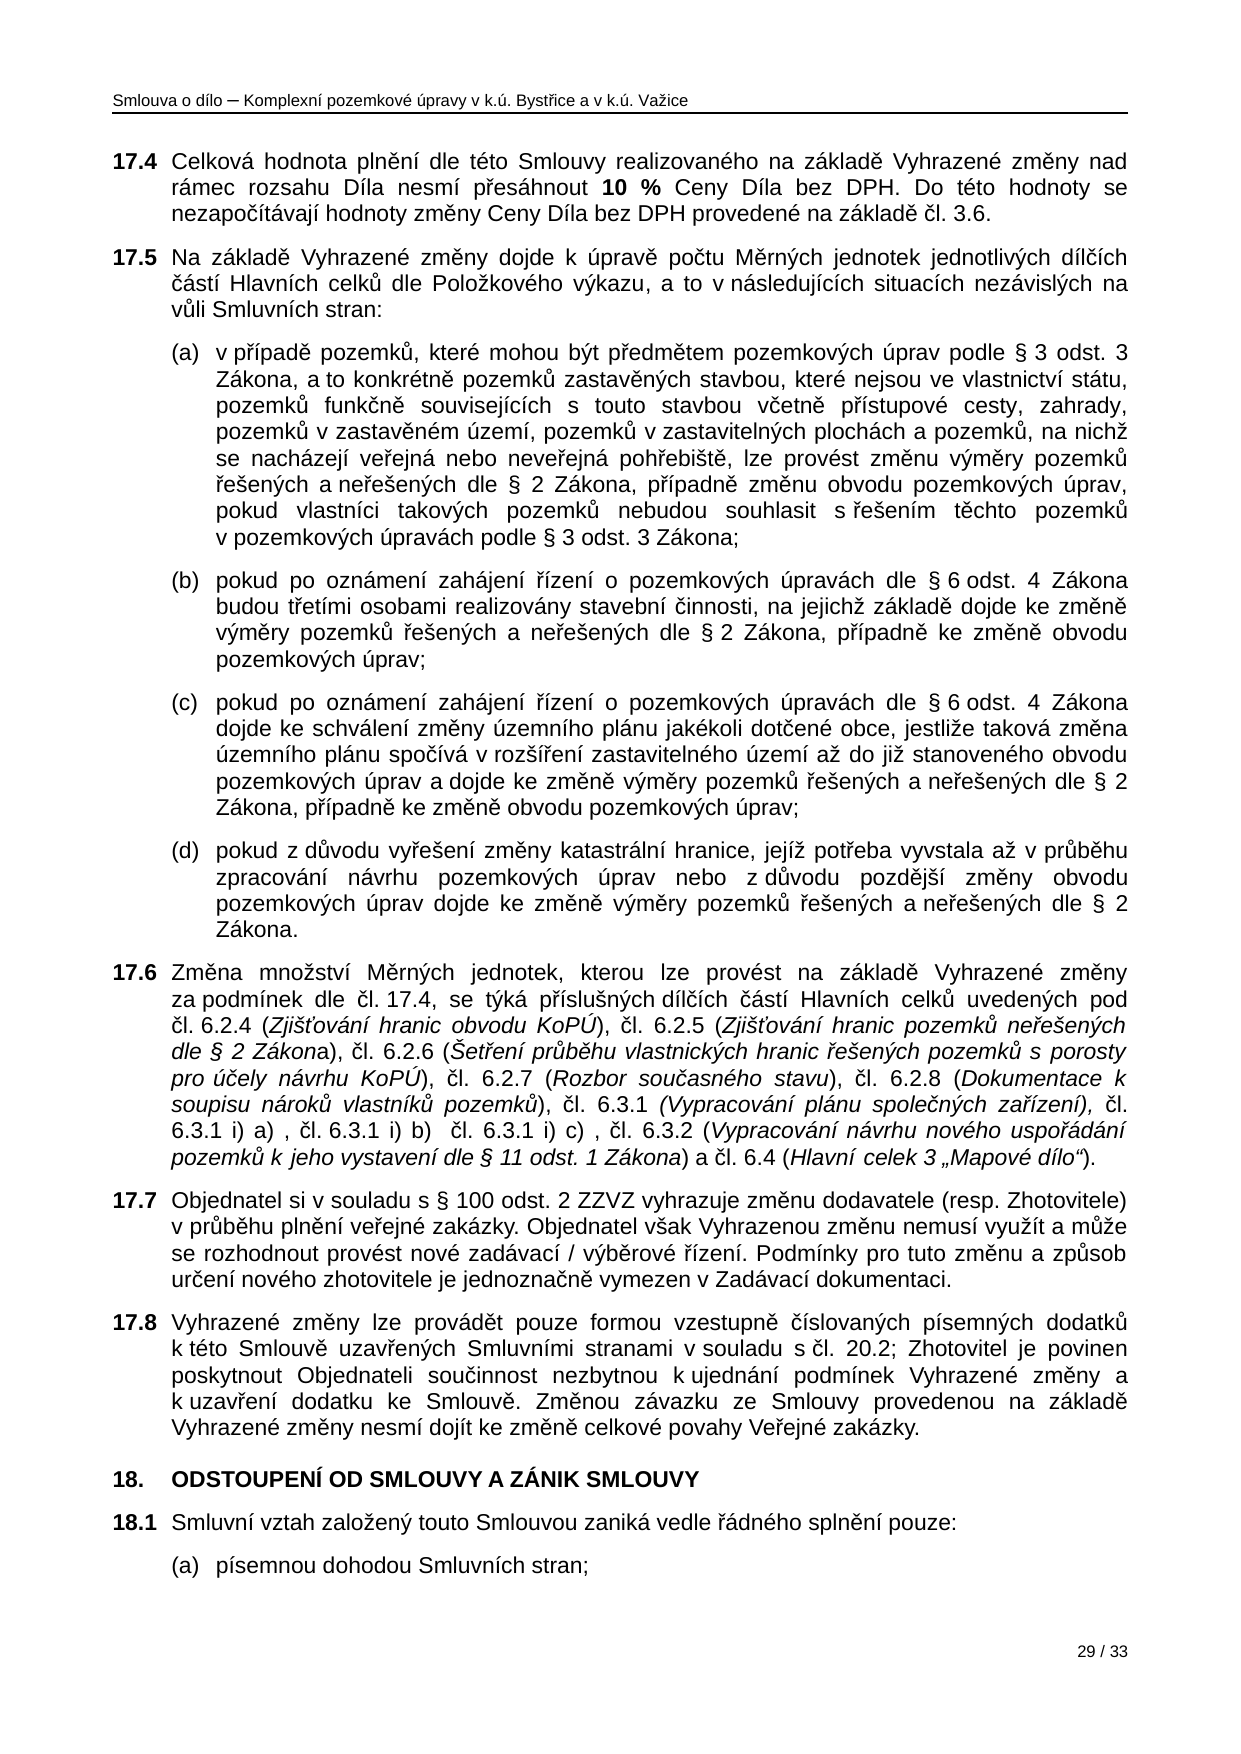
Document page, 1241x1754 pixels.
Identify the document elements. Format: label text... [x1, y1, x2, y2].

text ODSTOUPENÍ OD SMLOUVY a zánik smlouvy [112, 1466, 1128, 1492]
list v případě pozemků, které mohou být předmětem pozemkových úprav podle § 3 odst. 3 Zákona, a to konkrétně pozemků zastavěných stavbou, které nejsou ve vlastnictví státu, pozemků funkčně souvisejících s touto stavbou včetně přístupové cesty, zahrady, pozemků v zastavěném území, pozemků v zastavitelných plochách a pozemků, na nichž se nacházejí veřejná nebo neveřejná pohřebiště, lze provést změnu výměry pozemků řešených a neřešených dle § 2 Zákona, případně změnu obvodu pozemkových úprav, pokud vlastníci takových pozemků nebudou souhlasit s řešením těchto pozemků v pozemkových úpravách podle § 3 odst. 3 Zákona; [171, 339, 1128, 550]
list pokud z důvodu vyřešení změny katastrální hranice, jejíž potřeba vyvstala až v průběhu zpracování návrhu pozemkových úprav nebo z důvodu pozdější změny obvodu pozemkových úprav dojde ke změně výměry pozemků řešených a neřešených dle § 2 Zákona. [171, 837, 1128, 943]
text Na základě Vyhrazené změny dojde k úpravě počtu Měrných jednotek jednotlivých dílčích částí Hlavních celků dle Položkového výkazu, a to v následujících situacích nezávislých na vůli Smluvních stran: [112, 243, 1128, 322]
text Objednatel si v souladu s § 100 odst. 2 ZZVZ vyhrazuje změnu dodavatele (resp. Zhotovitele) v průběhu plnění veřejné zakázky. Objednatel však Vyhrazenou změnu nemusí využít a může se rozhodnout provést nové zadávací / výběrové řízení. Podmínky pro tuto změnu a způsob určení nového zhotovitele je jednoznačně vymezen v Zadávací dokumentaci. [112, 1187, 1128, 1292]
text Vyhrazené změny lze provádět pouze formou vzestupně číslovaných písemných dodatků k této Smlouvě uzavřených Smluvními stranami v souladu s čl. 20.2; Zhotovitel je povinen poskytnout Objednateli součinnost nezbytnou k ujednání podmínek Vyhrazené změny a k uzavření dodatku ke Smlouvě. Změnou závazku ze Smlouvy provedenou na základě Vyhrazené změny nesmí dojít ke změně celkové povahy Veřejné zakázky. [112, 1309, 1128, 1441]
text Celková hodnota plnění dle této Smlouvy realizovaného na základě Vyhrazené změny nad rámec rozsahu Díla nesmí přesáhnout 10 % Ceny Díla bez DPH. Do této hodnoty se nezapočítávají hodnoty změny Ceny Díla bez DPH provedené na základě čl. 3.6. [112, 148, 1128, 227]
list písemnou dohodou Smluvních stran; [171, 1552, 1128, 1578]
text Smluvní vztah založený touto Smlouvou zaniká vedle řádného splnění pouze: [112, 1509, 1128, 1535]
text Změna množství Měrných jednotek, kterou lze provést na základě Vyhrazené změny za podmínek dle čl. 17.4, se týká příslušných dílčích částí Hlavních celků uvedených pod čl. 6.2.4 (Zjišťování hranic obvodu KoPÚ), čl. 6.2.5 (Zjišťování hranic pozemků neřešených dle § 2 Zákona), čl. 6.2.6 (Šetření průběhu vlastnických hranic řešených pozemků s porosty pro účely návrhu KoPÚ), čl. 6.2.7 (Rozbor současného stavu), čl. 6.2.8 (Dokumentace k soupisu nároků vlastníků pozemků), čl. 6.3.1 (Vypracování plánu společných zařízení), čl. 6.3.1 i) a) , čl. 6.3.1 i) b) čl. 6.3.1 i) c) , čl. 6.3.2 (Vypracování návrhu nového uspořádání pozemků k jeho vystavení dle § 11 odst. 1 Zákona) a čl. 6.4 (Hlavní celek 3 „Mapové dílo“). [112, 959, 1128, 1170]
list pokud po oznámení zahájení řízení o pozemkových úpravách dle § 6 odst. 4 Zákona budou třetími osobami realizovány stavební činnosti, na jejichž základě dojde ke změně výměry pozemků řešených a neřešených dle § 2 Zákona, případně ke změně obvodu pozemkových úprav; [171, 567, 1128, 672]
list pokud po oznámení zahájení řízení o pozemkových úpravách dle § 6 odst. 4 Zákona dojde ke schválení změny územního plánu jakékoli dotčené obce, jestliže taková změna územního plánu spočívá v rozšíření zastavitelného území až do již stanoveného obvodu pozemkových úprav a dojde ke změně výměry pozemků řešených a neřešených dle § 2 Zákona, případně ke změně obvodu pozemkových úprav; [171, 689, 1128, 821]
